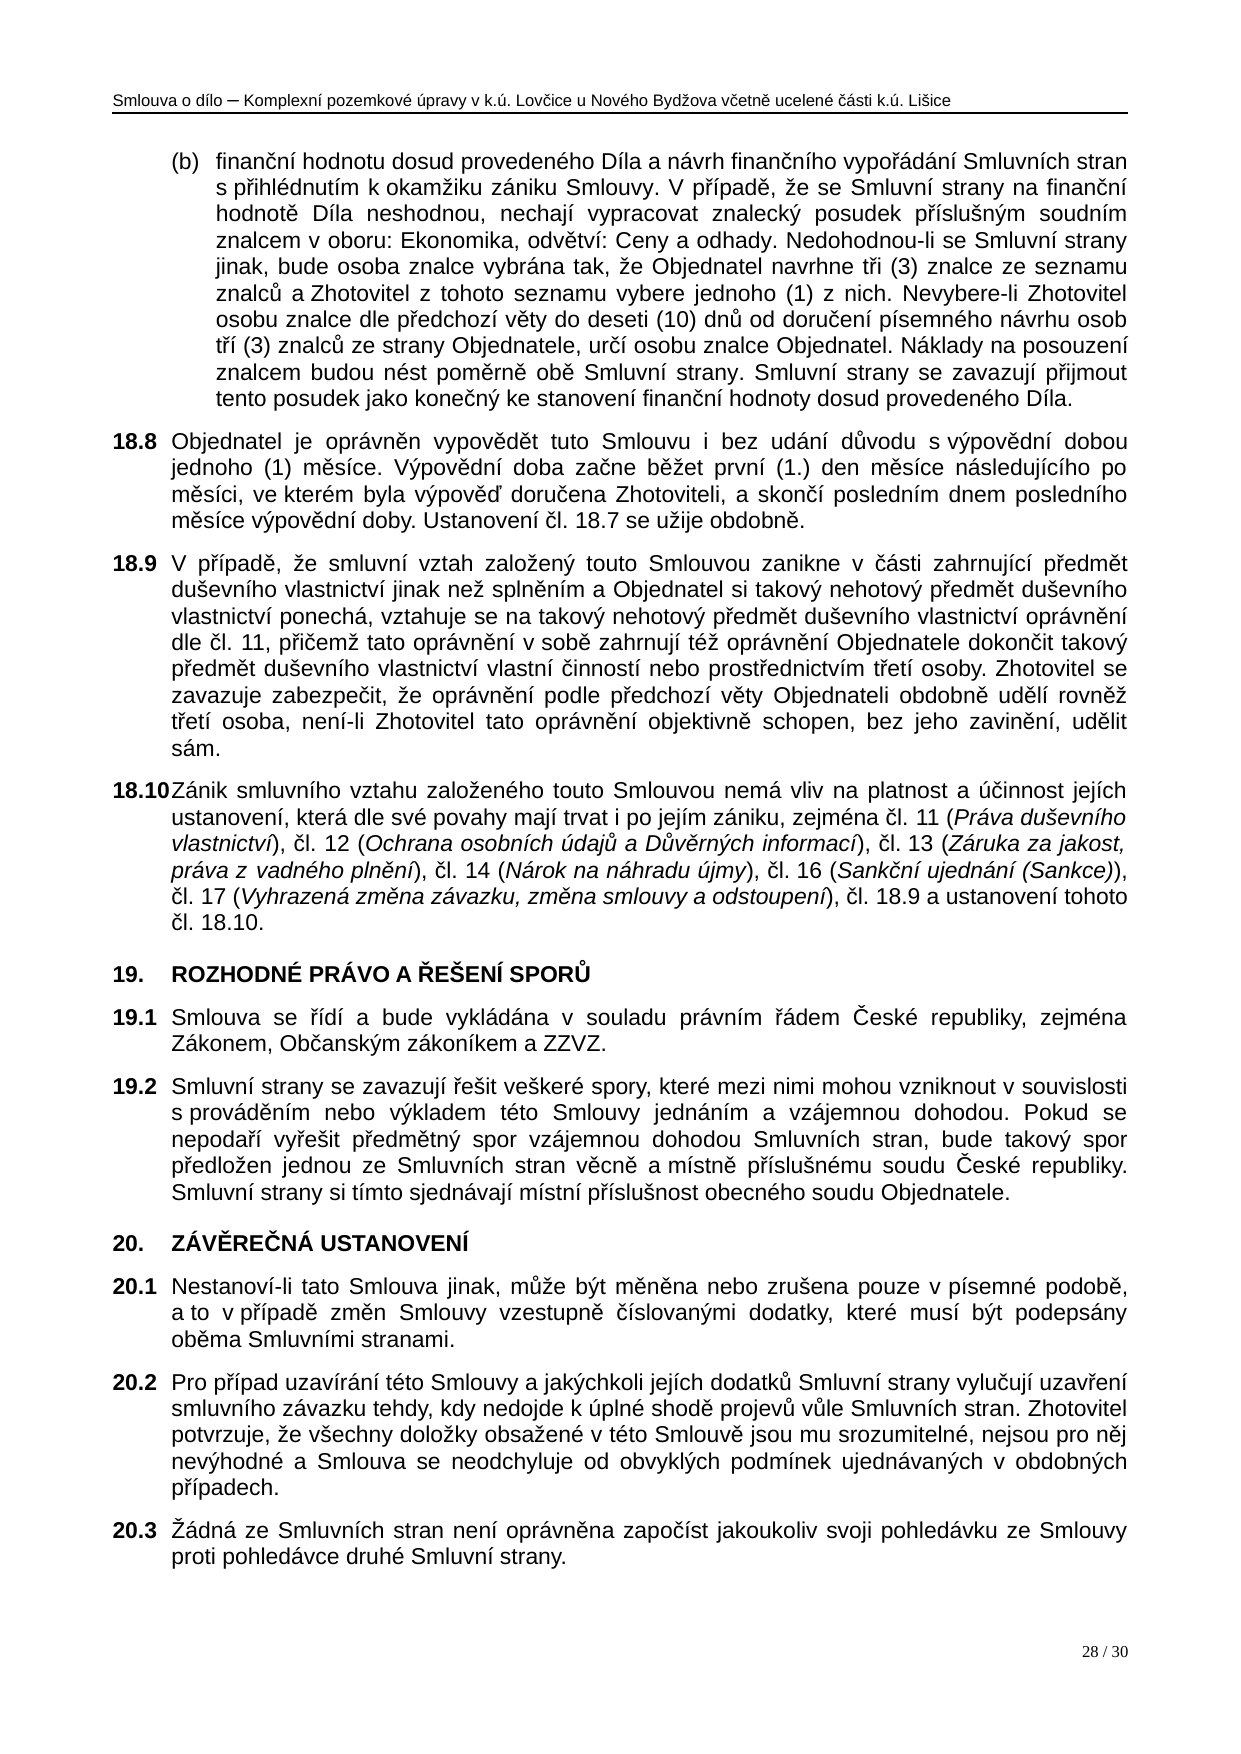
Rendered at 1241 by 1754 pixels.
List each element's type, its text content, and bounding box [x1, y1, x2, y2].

text Žádná ze Smluvních stran není oprávněna započíst jakoukoliv svoji pohledávku ze Smlouvy proti pohledávce druhé Smluvní strany. [112, 1517, 1128, 1570]
text Objednatel je oprávněn vypovědět tuto Smlouvu i bez udání důvodu s výpovědní dobou jednoho (1) měsíce. Výpovědní doba začne běžet první (1.) den měsíce následujícího po měsíci, ve kterém byla výpověď doručena Zhotoviteli, a skončí posledním dnem posledního měsíce výpovědní doby. Ustanovení čl. 18.7 se užije obdobně. [112, 428, 1128, 533]
text Závěrečná ustanovení [112, 1230, 1128, 1256]
text Nestanoví-li tato Smlouva jinak, může být měněna nebo zrušena pouze v písemné podobě, a to v případě změn Smlouvy vzestupně číslovanými dodatky, které musí být podepsány oběma Smluvními stranami. [112, 1273, 1128, 1352]
text Smluvní strany se zavazují řešit veškeré spory, které mezi nimi mohou vzniknout v souvislosti s prováděním nebo výkladem této Smlouvy jednáním a vzájemnou dohodou. Pokud se nepodaří vyřešit předmětný spor vzájemnou dohodou Smluvních stran, bude takový spor předložen jednou ze Smluvních stran věcně a místně příslušnému soudu České republiky. Smluvní strany si tímto sjednávají místní příslušnost obecného soudu Objednatele. [112, 1073, 1128, 1205]
text Pro případ uzavírání této Smlouvy a jakýchkoli jejích dodatků Smluvní strany vylučují uzavření smluvního závazku tehdy, kdy nedojde k úplné shodě projevů vůle Smluvních stran. Zhotovitel potvrzuje, že všechny doložky obsažené v této Smlouvě jsou mu srozumitelné, nejsou pro něj nevýhodné a Smlouva se neodchyluje od obvyklých podmínek ujednávaných v obdobných případech. [112, 1368, 1128, 1500]
list finanční hodnotu dosud provedeného Díla a návrh finančního vypořádání Smluvních stran s přihlédnutím k okamžiku zániku Smlouvy. V případě, že se Smluvní strany na finanční hodnotě Díla neshodnou, nechají vypracovat znalecký posudek příslušným soudním znalcem v oboru: Ekonomika, odvětví: Ceny a odhady. Nedohodnou-li se Smluvní strany jinak, bude osoba znalce vybrána tak, že Objednatel navrhne tři (3) znalce ze seznamu znalců a Zhotovitel z tohoto seznamu vybere jednoho (1) z nich. Nevybere-li Zhotovitel osobu znalce dle předchozí věty do deseti (10) dnů od doručení písemného návrhu osob tří (3) znalců ze strany Objednatele, určí osobu znalce Objednatel. Náklady na posouzení znalcem budou nést poměrně obě Smluvní strany. Smluvní strany se zavazují přijmout tento posudek jako konečný ke stanovení finanční hodnoty dosud provedeného Díla. [171, 148, 1128, 411]
text V případě, že smluvní vztah založený touto Smlouvou zanikne v části zahrnující předmět duševního vlastnictví jinak než splněním a Objednatel si takový nehotový předmět duševního vlastnictví ponechá, vztahuje se na takový nehotový předmět duševního vlastnictví oprávnění dle čl. 11, přičemž tato oprávnění v sobě zahrnují též oprávnění Objednatele dokončit takový předmět duševního vlastnictví vlastní činností nebo prostřednictvím třetí osoby. Zhotovitel se zavazuje zabezpečit, že oprávnění podle předchozí věty Objednateli obdobně udělí rovněž třetí osoba, není-li Zhotovitel tato oprávnění objektivně schopen, bez jeho zavinění, udělit sám. [112, 550, 1128, 761]
text Zánik smluvního vztahu založeného touto Smlouvou nemá vliv na platnost a účinnost jejích ustanovení, která dle své povahy mají trvat i po jejím zániku, zejména čl. 11 (Práva duševního vlastnictví), čl. 12 (Ochrana osobních údajů a Důvěrných informací), čl. 13 (Záruka za jakost, práva z vadného plnění), čl. 14 (Nárok na náhradu újmy), čl. 16 (Sankční ujednání (Sankce)), čl. 17 (Vyhrazená změna závazku, změna smlouvy a odstoupení), čl. 18.9 a ustanovení tohoto čl. 18.10. [112, 777, 1128, 936]
text Rozhodné právo a řešení sporů [112, 961, 1128, 987]
text Smlouva se řídí a bude vykládána v souladu právním řádem České republiky, zejména Zákonem, Občanským zákoníkem a ZZVZ. [112, 1004, 1128, 1056]
